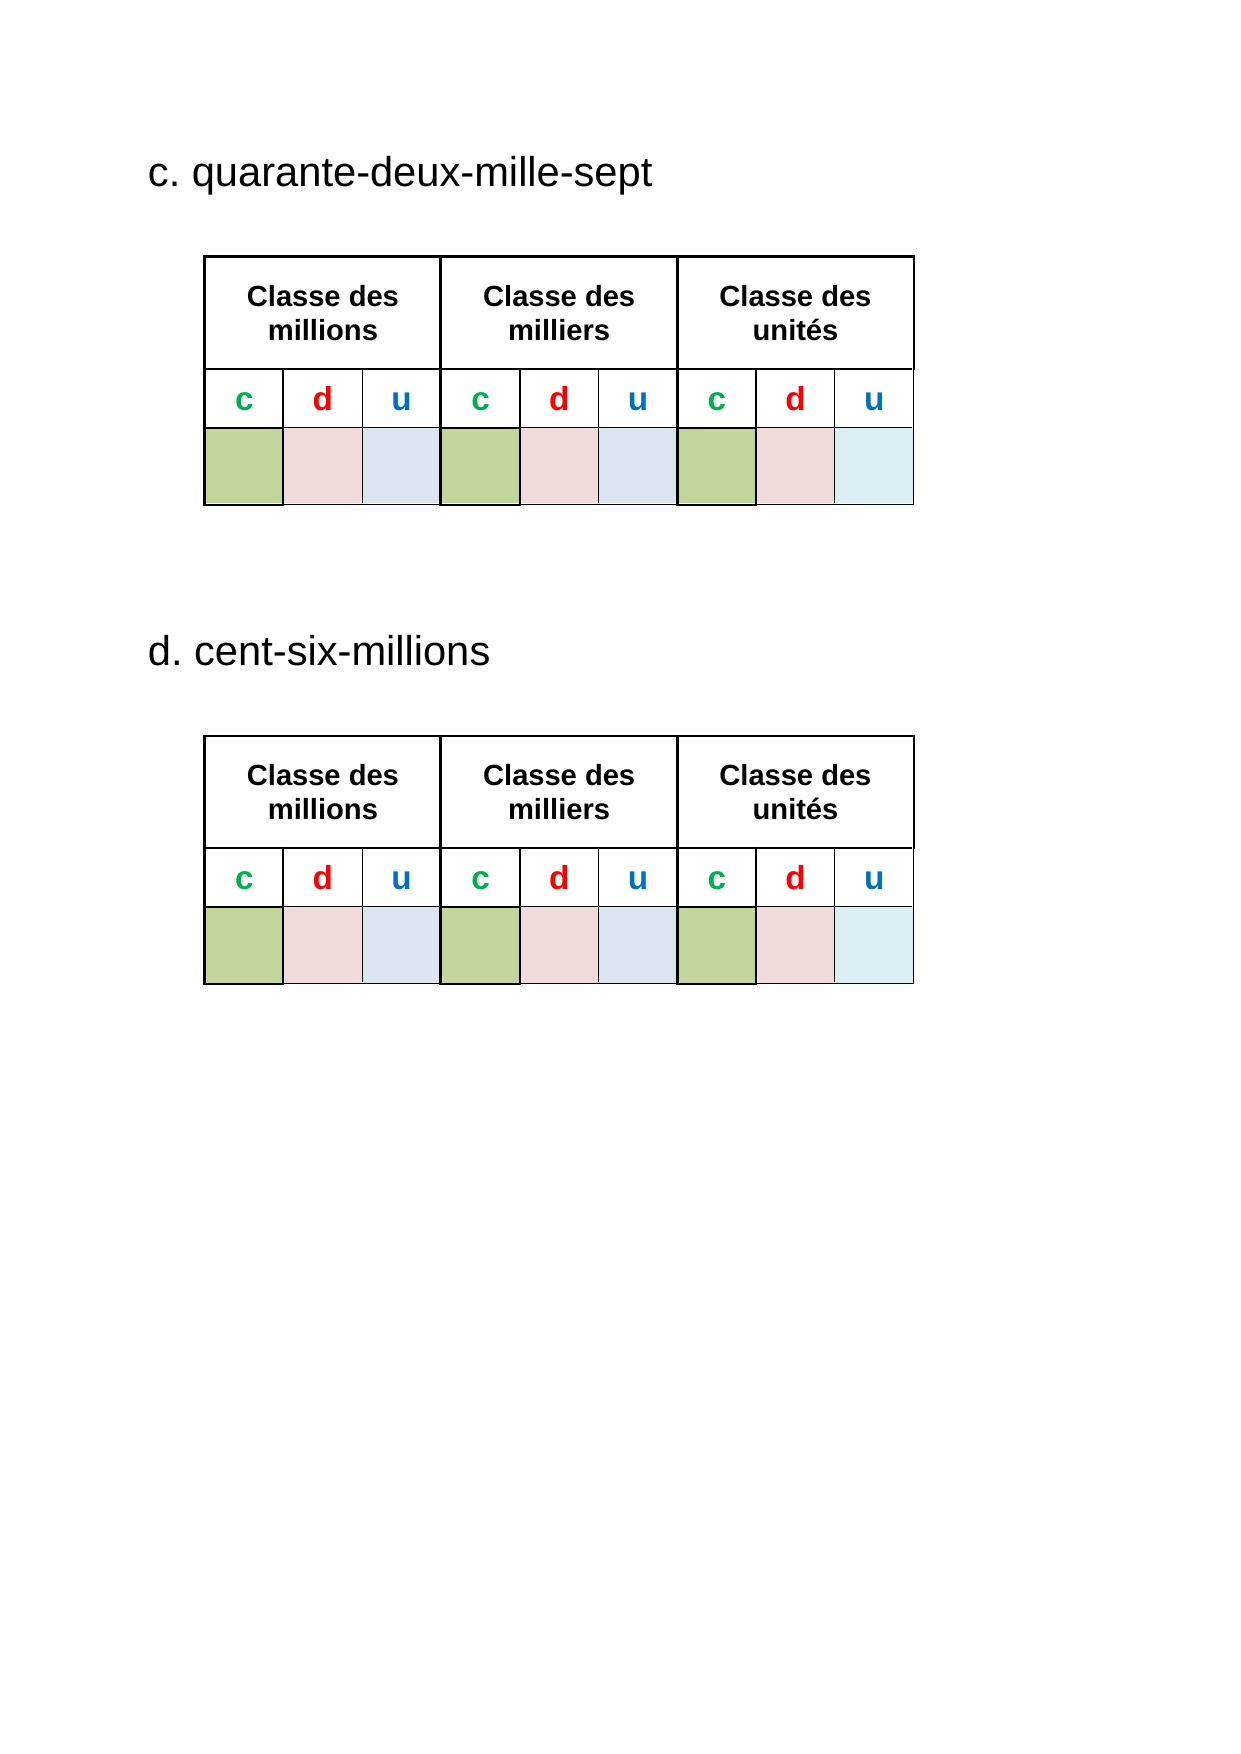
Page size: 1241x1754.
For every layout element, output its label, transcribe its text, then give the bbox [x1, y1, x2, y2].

table_cell u [835, 847, 913, 906]
table_cell [679, 429, 755, 503]
table_cell d [521, 849, 598, 906]
table_cell u [363, 849, 439, 906]
table_cell [679, 908, 755, 983]
table_cell [599, 907, 676, 983]
table_cell d [521, 370, 598, 427]
table_cell c [442, 849, 519, 906]
table_cell u [835, 368, 913, 427]
table_cell [363, 428, 439, 503]
table_cell [206, 908, 282, 983]
table_cell d [757, 849, 834, 906]
table_header Classe des unités [679, 737, 913, 847]
table_header Classe des millions [206, 258, 439, 368]
text d. cent-six-millions [148, 627, 1093, 675]
table_cell [757, 428, 834, 503]
table_cell [206, 429, 282, 503]
table_header Classe des unités [679, 258, 913, 368]
table_cell [284, 428, 362, 503]
table_cell [284, 907, 362, 983]
table_cell [521, 428, 598, 503]
table_cell [442, 908, 519, 983]
table_cell d [757, 370, 834, 427]
table_cell c [442, 370, 519, 427]
table_cell c [679, 849, 755, 906]
table_cell c [679, 370, 755, 427]
table_cell [521, 907, 598, 983]
table_cell [362, 907, 439, 983]
text c. quarante-deux-mille-sept [148, 148, 1093, 196]
table_cell [835, 906, 913, 983]
table_header Classe des millions [206, 737, 439, 847]
table_cell u [363, 370, 439, 427]
table_cell [442, 429, 519, 503]
table_cell [599, 428, 676, 503]
table_cell [835, 427, 913, 503]
table_cell d [284, 370, 362, 427]
table_header Classe des milliers [442, 258, 676, 368]
table_header Classe des milliers [442, 737, 676, 847]
table_cell u [599, 849, 676, 906]
table_cell c [206, 370, 282, 427]
table_cell c [206, 849, 282, 906]
table_cell [757, 907, 835, 983]
table_cell d [284, 849, 362, 906]
table_cell u [599, 370, 676, 427]
